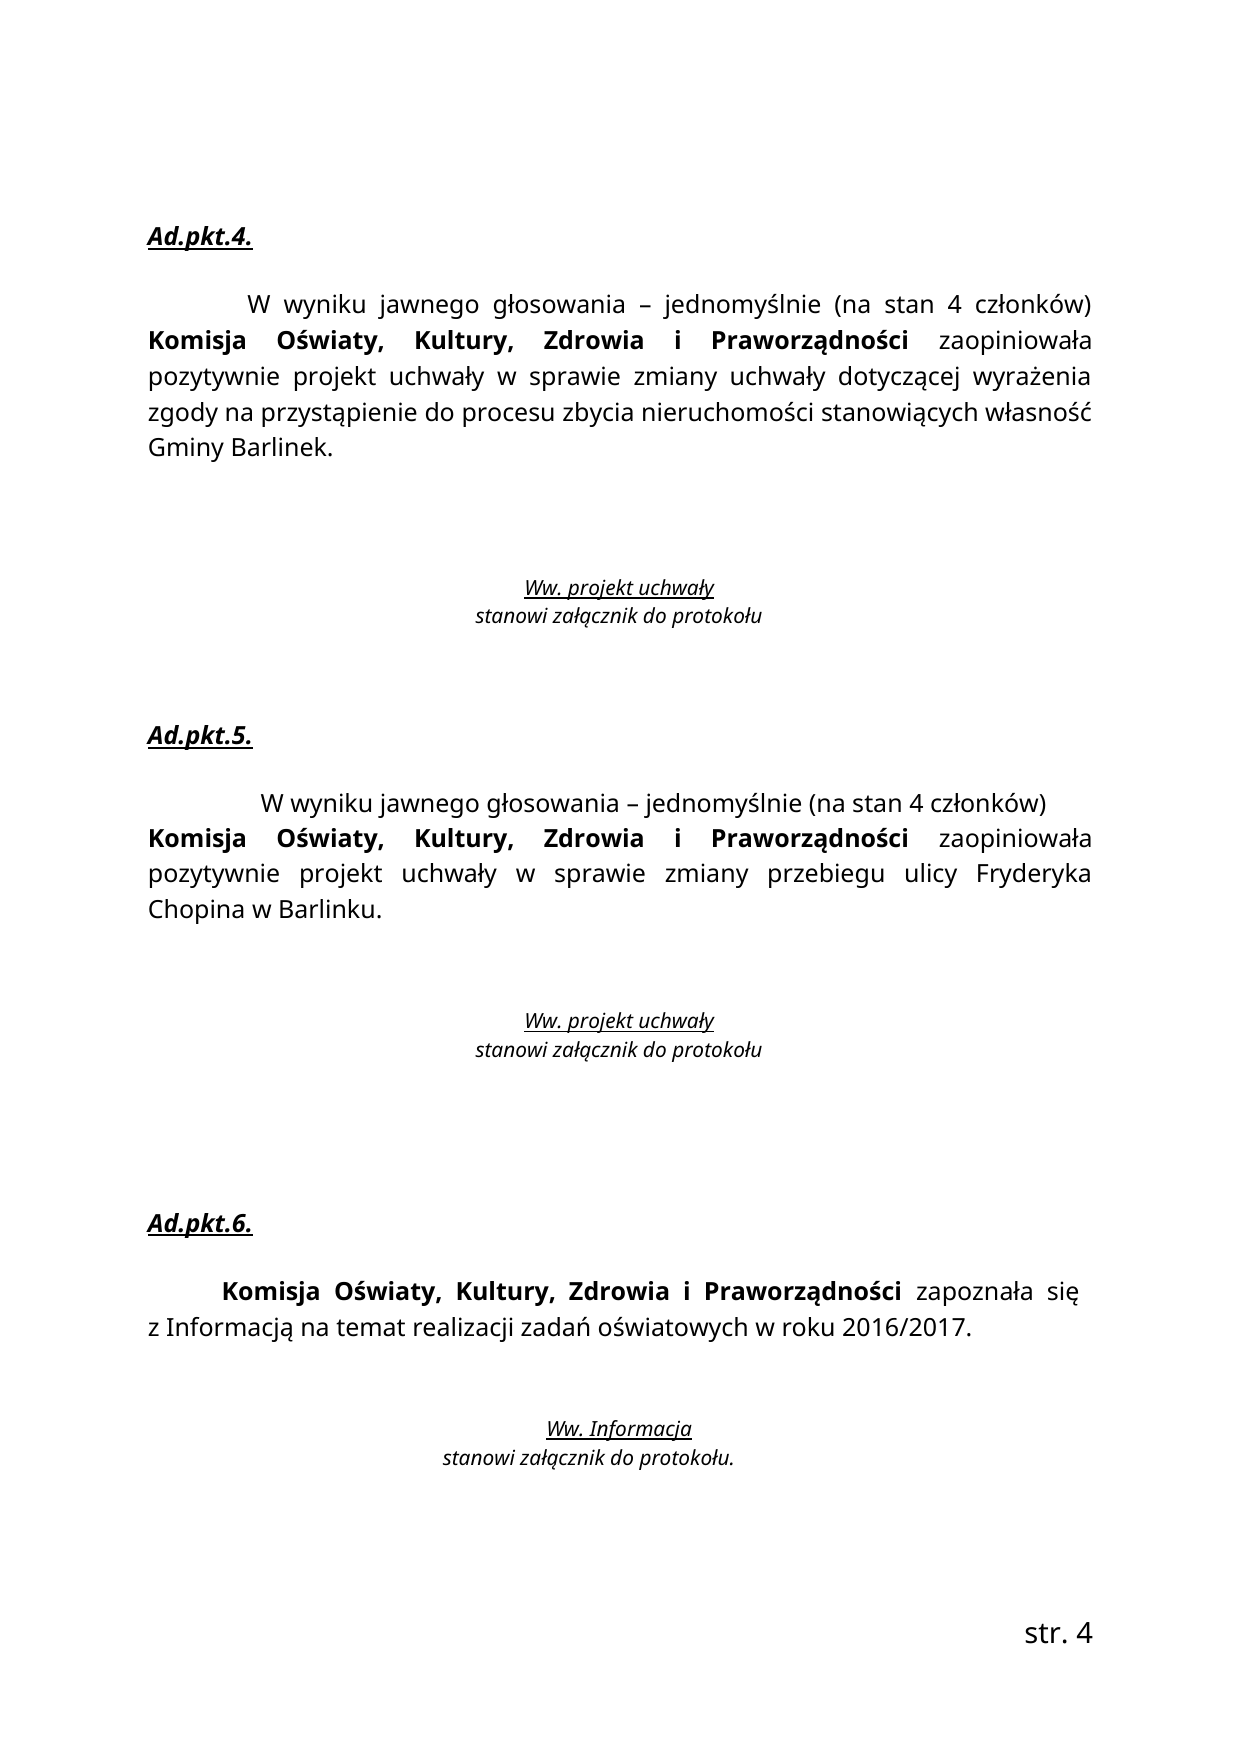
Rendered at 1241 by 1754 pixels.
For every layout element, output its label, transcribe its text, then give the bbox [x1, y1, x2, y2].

text Ww. Informacja [148, 1414, 1093, 1443]
text stanowi załącznik do protokołu [148, 1035, 1093, 1063]
text Ww. projekt uchwały [148, 1007, 1093, 1035]
text W wyniku jawnego głosowania – jednomyślnie (na stan 4 członków) [221, 786, 1093, 820]
text Ad.pkt.6. [148, 1206, 1093, 1240]
text stanowi załącznik do protokołu [148, 601, 1093, 630]
text Ad.pkt.4. [148, 219, 1093, 253]
text W wyniku jawnego głosowania – jednomyślnie (na stan 4 członków) Komisja Oświaty, Kultury, Zdrowia i Praworządności zaopiniowała pozytywnie projekt uchwały w sprawie zmiany uchwały dotyczącej wyrażenia zgody na przystąpienie do procesu zbycia nieruchomości stanowiących własność Gminy Barlinek. [148, 287, 1093, 464]
text Komisja Oświaty, Kultury, Zdrowia i Praworządności zaopiniowała pozytywnie projekt uchwały w sprawie zmiany przebiegu ulicy Fryderyka Chopina w Barlinku. [148, 820, 1093, 926]
text Komisja Oświaty, Kultury, Zdrowia i Praworządności zapoznała się z Informacją na temat realizacji zadań oświatowych w roku 2016/2017. [148, 1274, 1093, 1343]
text Ww. projekt uchwały [148, 573, 1093, 601]
text Ad.pkt.5. [148, 718, 1093, 752]
text stanowi załącznik do protokołu. [148, 1443, 1093, 1471]
